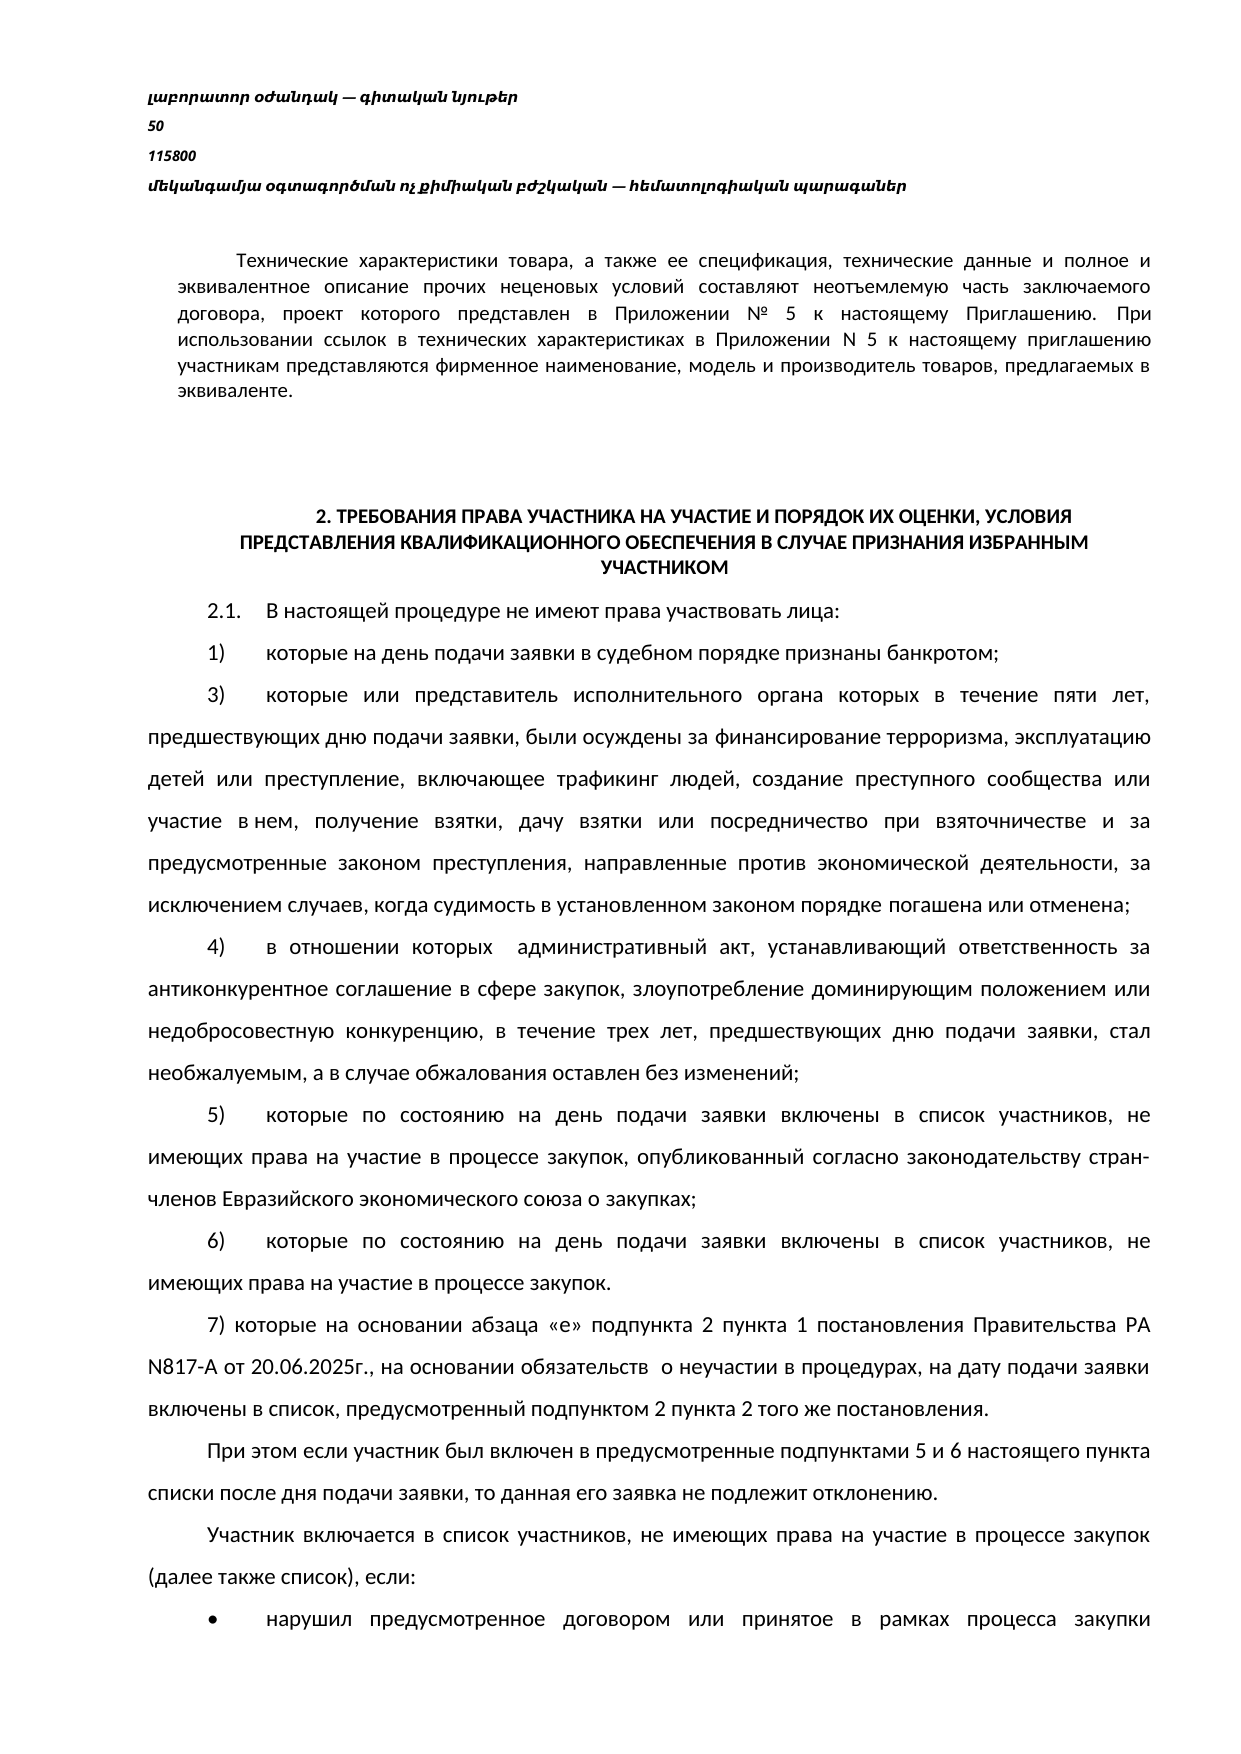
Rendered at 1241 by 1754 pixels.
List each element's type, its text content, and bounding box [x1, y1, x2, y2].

text 4) в отношении которых административный акт, устанавливающий ответственность за антиконкурентное соглашение в сфере закупок, злоупотребление доминирующим положением или недобросовестную конкуренцию, в течение трех лет, предшествующих дню подачи заявки, стал необжалуемым, а в случае обжалования оставлен без изменений; [148, 932, 1152, 1086]
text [148, 1604, 1152, 1632]
text Участник включается в список участников, не имеющих права на участие в процессе закупок (далее также список), если: [148, 1520, 1152, 1590]
text При этом если участник был включен в предусмотренные подпунктами 5 и 6 настоящего пункта списки после дня подачи заявки, то данная его заявка не подлежит отклонению. [148, 1436, 1152, 1506]
text 2.1. В настоящей процедуре не имеют права участвовать лица: [148, 596, 1152, 624]
text 5) которые по состоянию на день подачи заявки включены в список участников, не имеющих права на участие в процессе закупок, опубликованный согласно законодательству стран-членов Евразийского экономического союза о закупках; [148, 1100, 1152, 1212]
text 7) которые на основании абзаца «е» подпункта 2 пункта 1 постановления Правительства РА N817-А от 20.06.2025г., на основании обязательств o неучастии в процедурах, на дату подачи заявки включены в список, предусмотренный подпунктом 2 пункта 2 того же постановления. [148, 1310, 1152, 1422]
text 3) которые или представитель исполнительного органа которых в течение пяти лет, предшествующих дню подачи заявки, были осуждены за финансирование терроризма, эксплуатацию детей или преступление, включающее трафикинг людей, создание преступного сообщества или участие в нем, получение взятки, дачу взятки или посредничество при взяточничестве и за предусмотренные законом преступления, направленные против экономической деятельности, за исключением случаев, когда судимость в установленном законом порядке погашена или отменена; [148, 680, 1152, 918]
text 2. ТРЕБОВАНИЯ ПРАВА УЧАСТНИКА НА УЧАСТИЕ И ПОРЯДОК ИХ ОЦЕНКИ, УСЛОВИЯ ПРЕДСТАВЛЕНИЯ КВАЛИФИКАЦИОННОГО ОБЕСПЕЧЕНИЯ В СЛУЧАЕ ПРИЗНАНИЯ ИЗБРАННЫМ УЧАСТНИКОМ [177, 503, 1152, 580]
text 6) которые по состоянию на день подачи заявки включены в список участников, не имеющих права на участие в процессе закупок. [148, 1226, 1152, 1296]
text Технические характеристики товара, а также ее спецификация, технические данные и полное и эквивалентное описание прочих неценовых условий составляют неотъемлемую часть заключаемого договора, проект которого представлен в Приложении № 5 к настоящему Приглашению. При использовании ссылок в технических характеристиках в Приложении N 5 к настоящему приглашению участникам представляются фирменное наименование, модель и производитель товаров, предлагаемых в эквиваленте. [177, 248, 1152, 403]
text 1) которые на день подачи заявки в судебном порядке признаны банкротом; [148, 638, 1152, 666]
